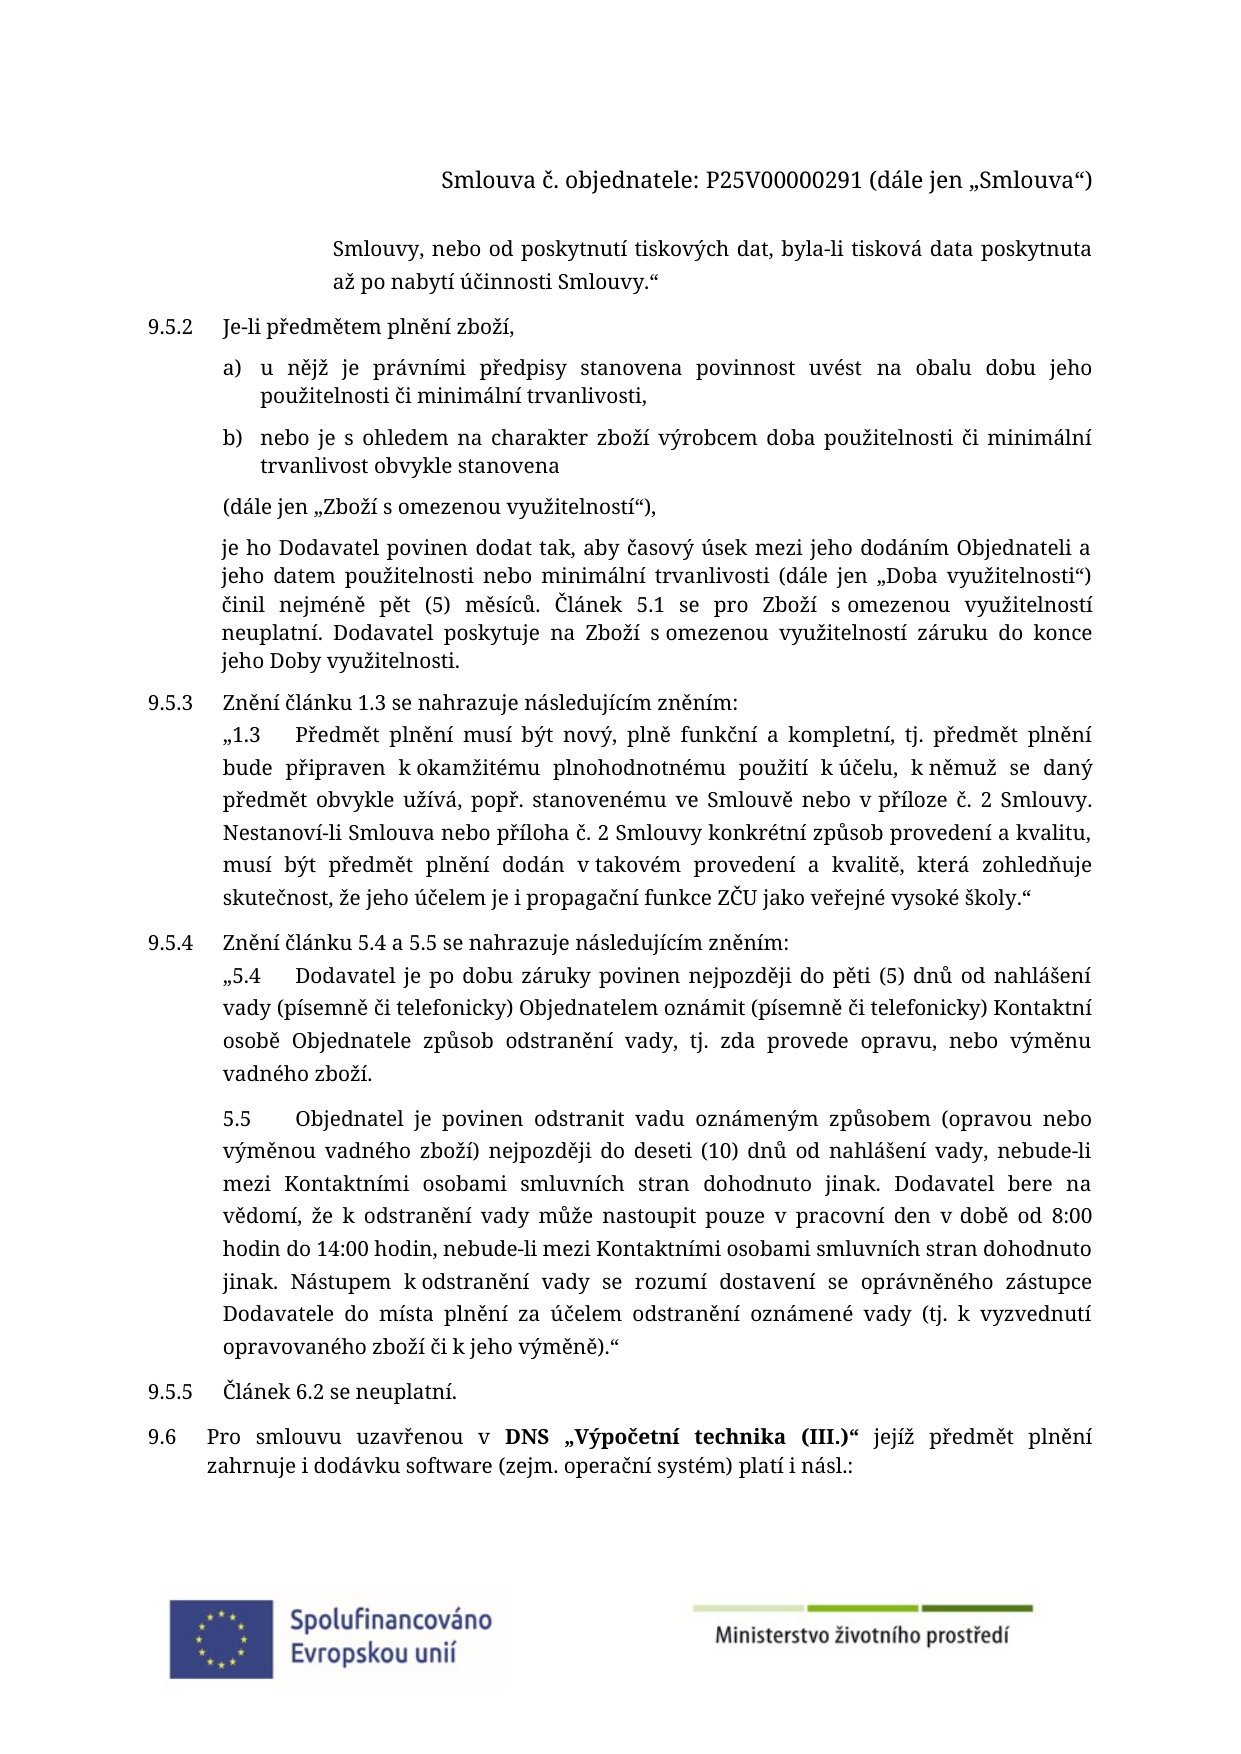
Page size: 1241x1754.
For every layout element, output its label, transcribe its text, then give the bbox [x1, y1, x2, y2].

list Pro smlouvu uzavřenou v DNS „Výpočetní technika (III.)“ jejíž předmět plnění zahrnuje i dodávku software (zejm. operační systém) platí i násl.: [148, 1422, 1093, 1479]
list 5.5 Objednatel je povinen odstranit vadu oznámeným způsobem (opravou nebo výměnou vadného zboží) nejpozději do deseti (10) dnů od nahlášení vady, nebude-li mezi Kontaktními osobami smluvních stran dohodnuto jinak. Dodavatel bere na vědomí, že k odstranění vady může nastoupit pouze v pracovní den v době od 8:00 hodin do 14:00 hodin, nebude-li mezi Kontaktními osobami smluvních stran dohodnuto jinak. Nástupem k odstranění vady se rozumí dostavení se oprávněného zástupce Dodavatele do místa plnění za účelem odstranění oznámené vady (tj. k vyzvednutí opravovaného zboží či k jeho výměně).“ [223, 1104, 1093, 1361]
list Znění článku 5.4 a 5.5 se nahrazuje následujícím zněním: [148, 928, 1093, 957]
picture [147, 1528, 1093, 1726]
text je ho Dodavatel povinen dodat tak, aby časový úsek mezi jeho dodáním Objednateli a jeho datem použitelnosti nebo minimální trvanlivosti (dále jen „Doba využitelnosti“) činil nejméně pět (5) měsíců. Článek 5.1 se pro Zboží s omezenou využitelností neuplatní. Dodavatel poskytuje na Zboží s omezenou využitelností záruku do konce jeho Doby využitelnosti. [221, 533, 1093, 675]
list Je-li předmětem plnění zboží, [148, 312, 1093, 341]
list nebo je s ohledem na charakter zboží výrobcem doba použitelnosti či minimální trvanlivost obvykle stanovena [223, 423, 1093, 479]
list „1.3 Předmět plnění musí být nový, plně funkční a kompletní, tj. předmět plnění bude připraven k okamžitému plnohodnotnému použití k účelu, k němuž se daný předmět obvykle užívá, popř. stanovenému ve Smlouvě nebo v příloze č. 2 Smlouvy. Nestanoví-li Smlouva nebo příloha č. 2 Smlouvy konkrétní způsob provedení a kvalitu, musí být předmět plnění dodán v takovém provedení a kvalitě, která zohledňuje skutečnost, že jeho účelem je i propagační funkce ZČU jako veřejné vysoké školy.“ [223, 720, 1093, 912]
list Znění článku 1.3 se nahrazuje následujícím zněním: [148, 688, 1093, 716]
list „5.4 Dodavatel je po dobu záruky povinen nejpozději do pěti (5) dnů od nahlášení vady (písemně či telefonicky) Objednatelem oznámit (písemně či telefonicky) Kontaktní osobě Objednatele způsob odstranění vady, tj. zda provede opravu, nebo výměnu vadného zboží. [223, 961, 1093, 1087]
text (dále jen „Zboží s omezenou využitelností“), [223, 492, 1093, 520]
list u nějž je právními předpisy stanovena povinnost uvést na obalu dobu jeho použitelnosti či minimální trvanlivosti, [223, 353, 1093, 410]
list Článek 6.2 se neuplatní. [148, 1377, 1093, 1406]
